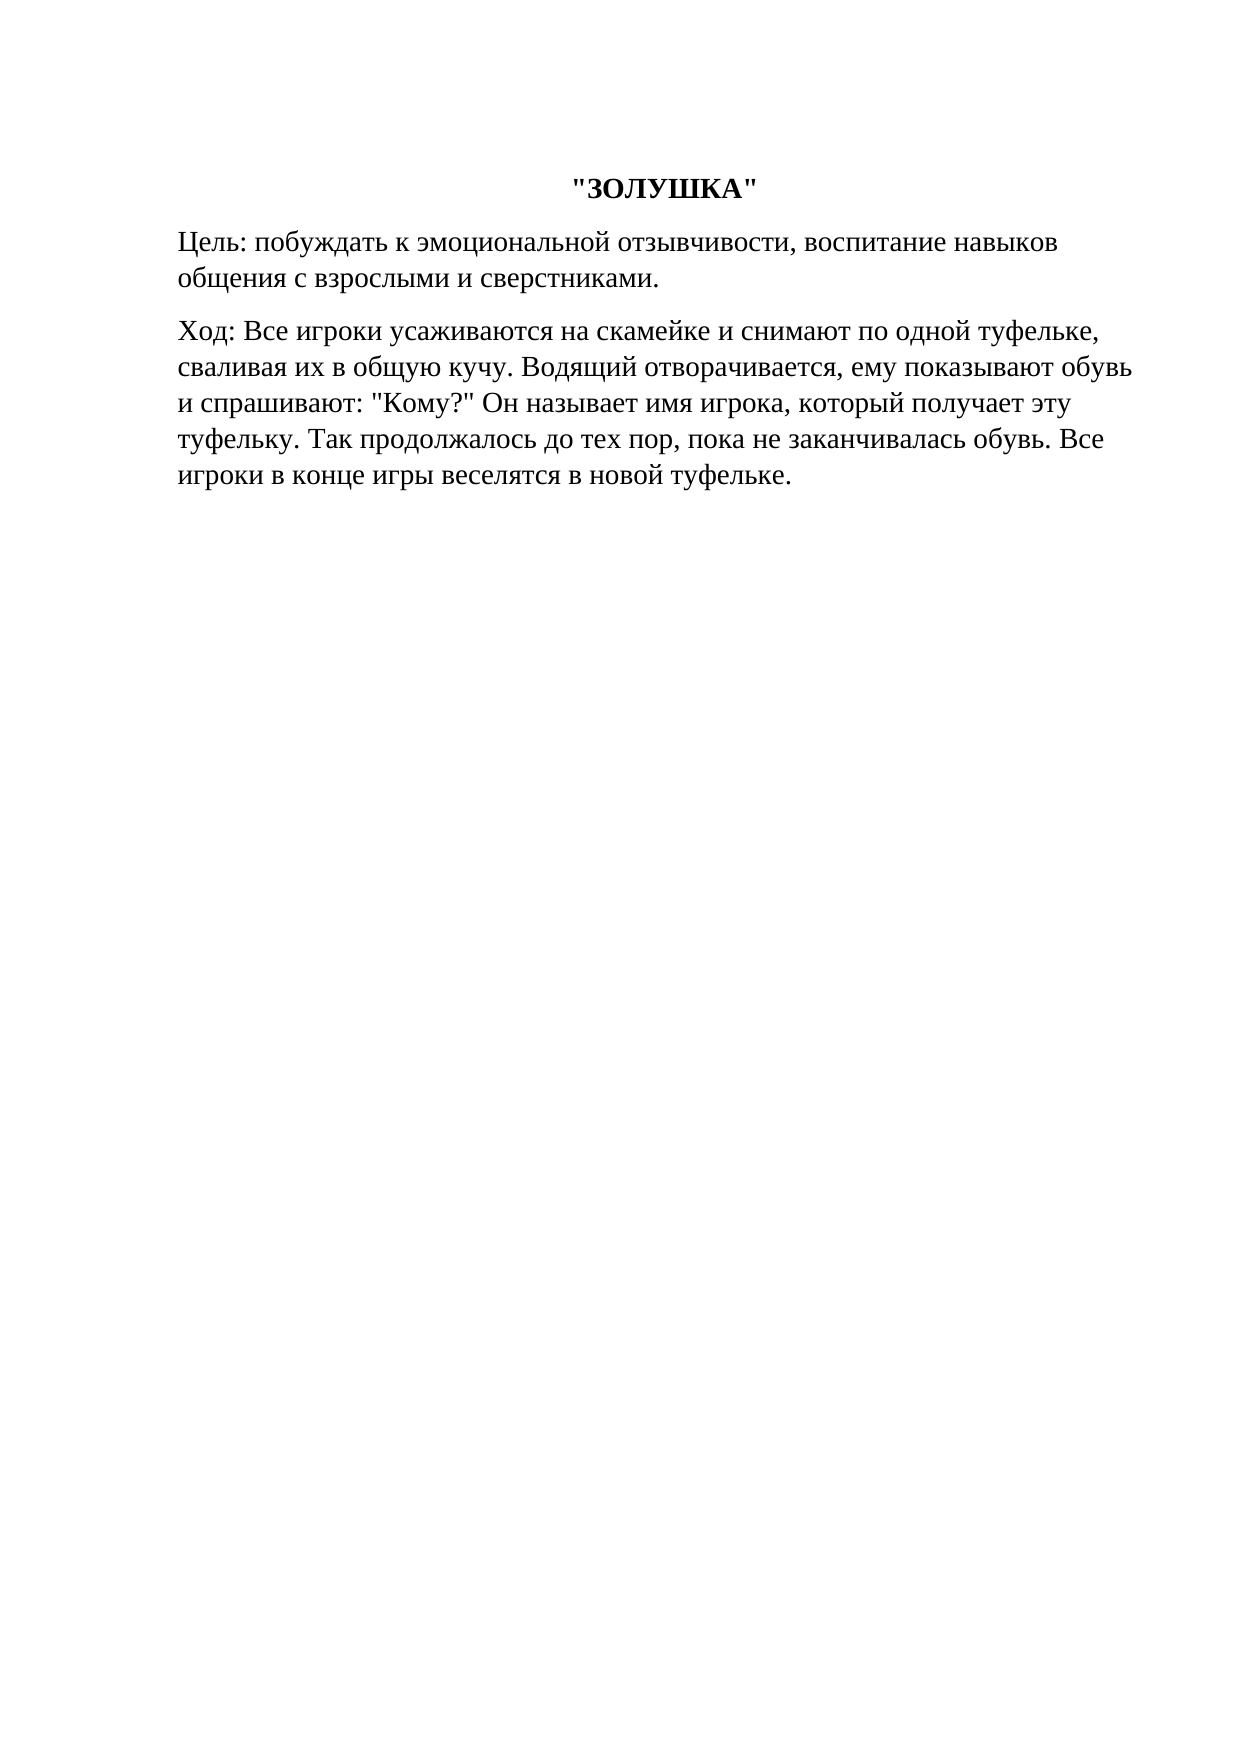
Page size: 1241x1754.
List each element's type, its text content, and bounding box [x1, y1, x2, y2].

text Ход: Все игроки усаживаются на скамейке и снимают по одной туфельке, сваливая их в общую кучу. Водящий отворачивается, ему показывают обувь и спрашивают: "Кому?" Он называет имя игрока, который получает эту туфельку. Так продолжалось до тех пор, пока не заканчивалась обувь. Все игроки в конце игры веселятся в новой туфельке. [177, 313, 1152, 491]
text Цель: побуждать к эмоциональной отзывчивости, воспитание навыков общения с взрослыми и сверстниками. [177, 224, 1152, 293]
text "ЗОЛУШКА" [177, 171, 1152, 204]
